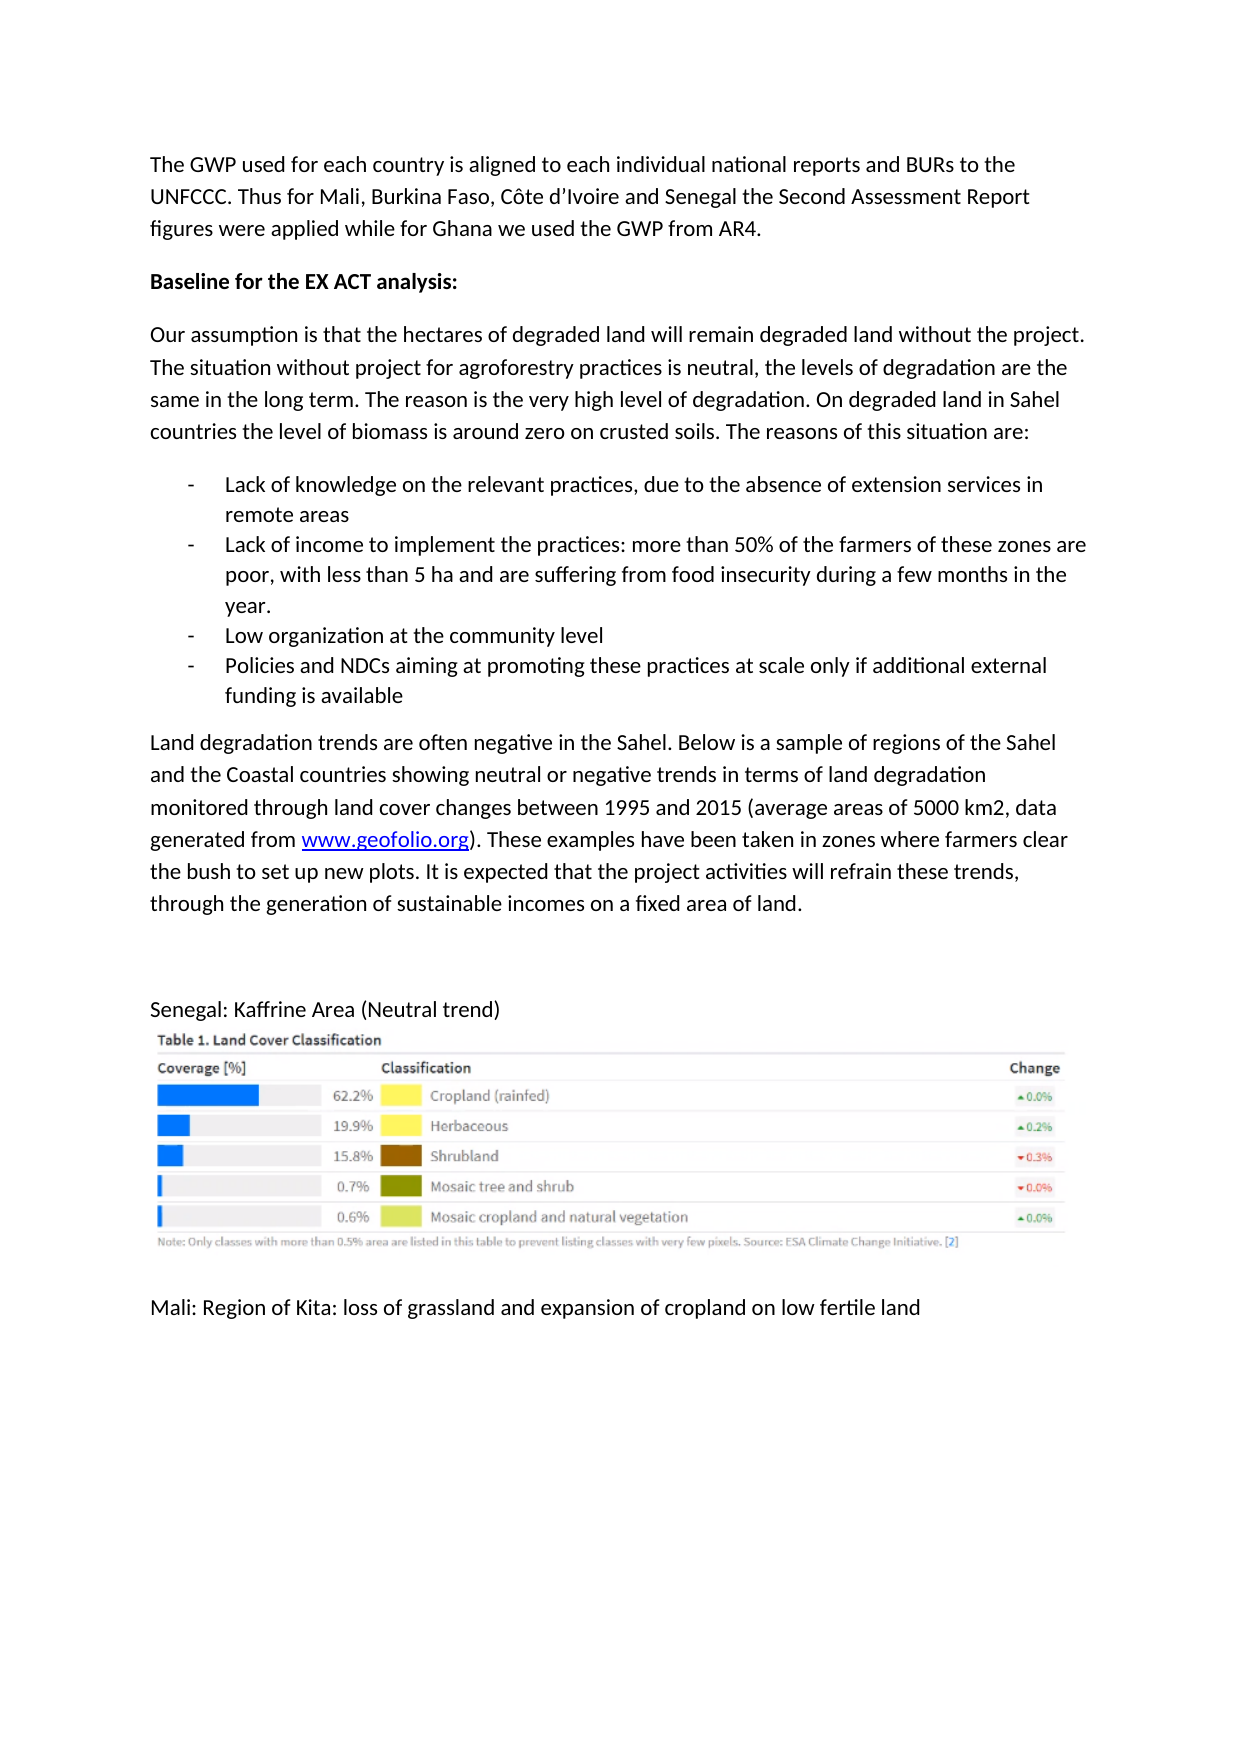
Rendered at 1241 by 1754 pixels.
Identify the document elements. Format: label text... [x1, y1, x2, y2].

text The GWP used for each country is aligned to each individual national reports and BURs to the UNFCCC. Thus for Mali, Burkina Faso, Côte d’Ivoire and Senegal the Second Assessment Report figures were applied while for Ghana we used the GWP from AR4. [150, 150, 1090, 242]
text Our assumption is that the hectares of degraded land will remain degraded land without the project. The situation without project for agroforestry practices is neutral, the levels of degradation are the same in the long term. The reason is the very high level of degradation. On degraded land in Sahel countries the level of biomass is around zero on crusted soils. The reasons of this situation are: [150, 320, 1090, 445]
list Policies and NDCs aiming at promoting these practices at scale only if additional external funding is available [187, 651, 1090, 709]
text Senegal: Kaffrine Area (Neutral trend) [150, 995, 1090, 1027]
list Low organization at the community level [187, 621, 1090, 649]
picture [150, 1027, 1091, 1268]
text Mali: Region of Kita: loss of grassland and expansion of cropland on low fertile land [150, 1293, 1090, 1321]
text Land degradation trends are often negative in the Sahel. Below is a sample of regions of the Sahel and the Coastal countries showing neutral or negative trends in terms of land degradation monitored through land cover changes between 1995 and 2015 (average areas of 5000 km2, data generated from www.geofolio.org). These examples have been taken in zones where farmers clear the bush to set up new plots. It is expected that the project activities will refrain these trends, through the generation of sustainable incomes on a fixed area of land. [150, 728, 1090, 917]
text Baseline for the EX ACT analysis: [150, 267, 1090, 295]
list Lack of income to implement the practices: more than 50% of the farmers of these zones are poor, with less than 5 ha and are suffering from food insecurity during a few months in the year. [187, 530, 1090, 619]
list Lack of knowledge on the relevant practices, due to the absence of extension services in remote areas [187, 470, 1090, 528]
